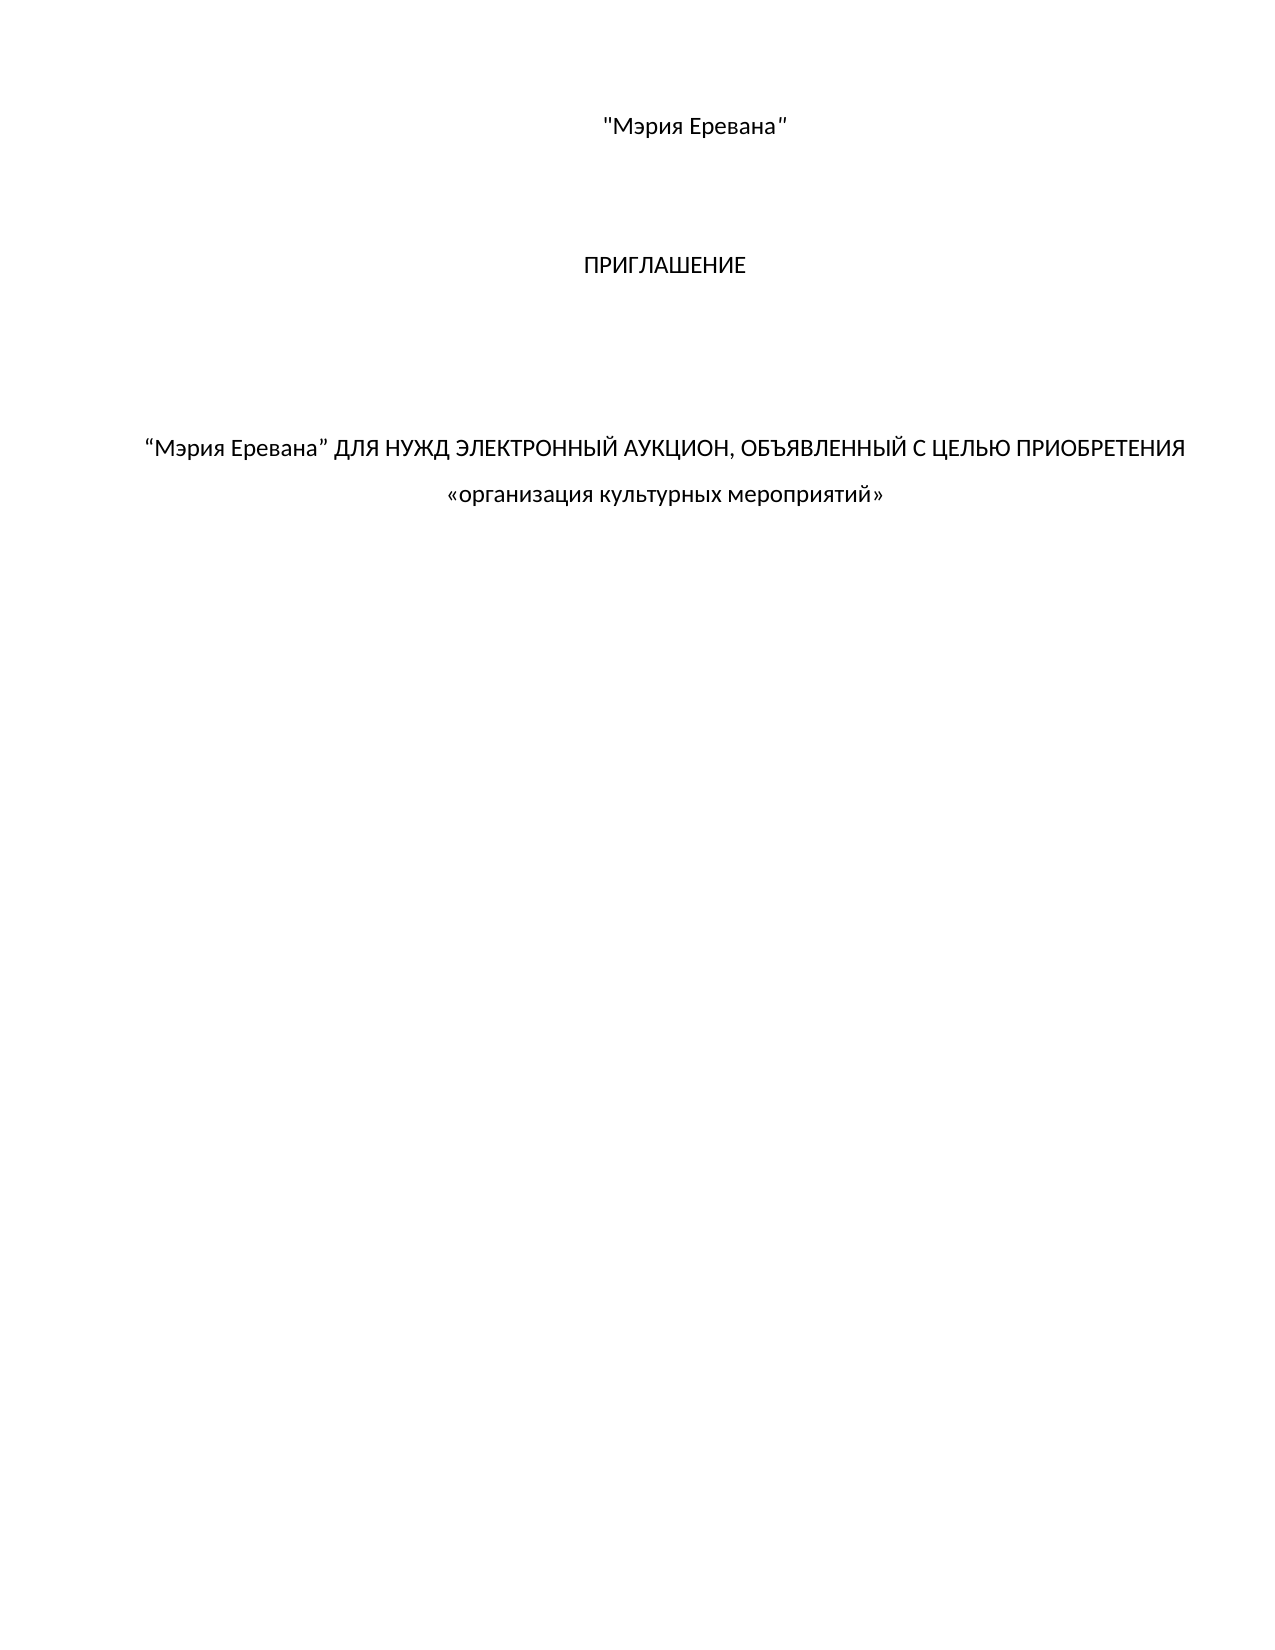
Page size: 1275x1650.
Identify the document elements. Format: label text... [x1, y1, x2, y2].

text "Мэрия Еревана" [118, 110, 1212, 141]
text ПРИГЛАШЕНИЕ [118, 249, 1212, 280]
text “Мэрия Еревана” ДЛЯ НУЖД ЭЛЕКТРОННЫЙ АУКЦИОН, ОБЪЯВЛЕННЫЙ С ЦЕЛЬЮ ПРИОБРЕТЕНИЯ «организация культурных мероприятий» [118, 432, 1212, 508]
